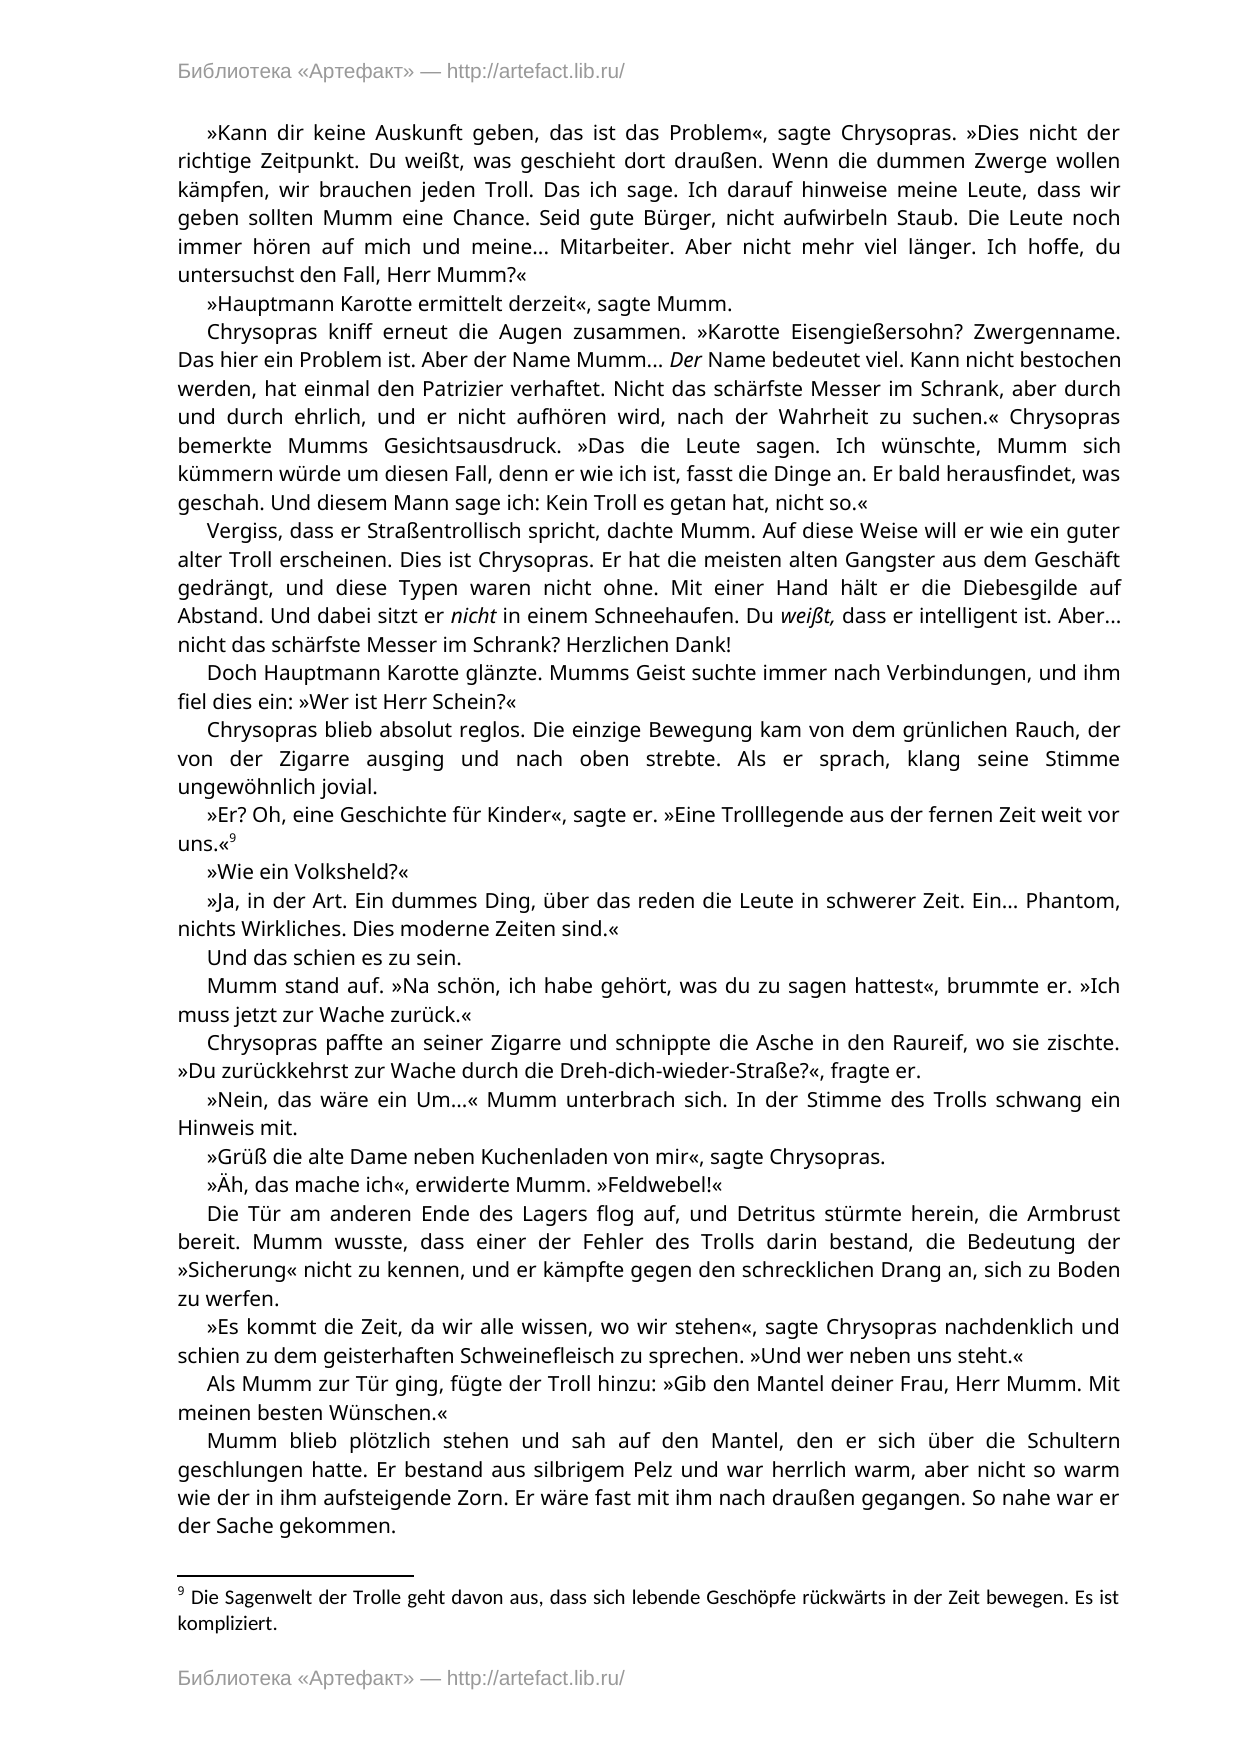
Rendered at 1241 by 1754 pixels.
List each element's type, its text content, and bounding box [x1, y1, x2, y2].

text Mumm blieb plötzlich stehen und sah auf den Mantel, den er sich über die Schultern geschlungen hatte. Er bestand aus silbrigem Pelz und war herrlich warm, aber nicht so warm wie der in ihm aufsteigende Zorn. Er wäre fast mit ihm nach draußen gegangen. So nahe war er der Sache gekommen. [177, 1426, 1122, 1540]
text »Äh, das mache ich«, erwiderte Mumm. »Feldwebel!« [177, 1170, 1122, 1199]
text Chrysopras blieb absolut reglos. Die einzige Bewegung kam von dem grünlichen Rauch, der von der Zigarre ausging und nach oben strebte. Als er sprach, klang seine Stimme ungewöhnlich jovial. [177, 715, 1122, 801]
text »Er? Oh, eine Geschichte für Kinder«, sagte er. »Eine Trolllegende aus der fernen Zeit weit vor uns.« [177, 801, 1122, 857]
text Die Tür am anderen Ende des Lagers flog auf, und Detritus stürmte herein, die Armbrust bereit. Mumm wusste, dass einer der Fehler des Trolls darin bestand, die Bedeutung der »Sicherung« nicht zu kennen, und er kämpfte gegen den schrecklichen Drang an, sich zu Boden zu werfen. [177, 1199, 1122, 1312]
text Und das schien es zu sein. [177, 943, 1122, 971]
text Doch Hauptmann Karotte glänzte. Mumms Geist suchte immer nach Verbindungen, und ihm fiel dies ein: »Wer ist Herr Schein?« [177, 658, 1122, 715]
text Chrysopras paffte an seiner Zigarre und schnippte die Asche in den Raureif, wo sie zischte. »Du zurückkehrst zur Wache durch die Dreh-dich-wieder-Straße?«, fragte er. [177, 1028, 1122, 1085]
text Als Mumm zur Tür ging, fügte der Troll hinzu: »Gib den Mantel deiner Frau, Herr Mumm. Mit meinen besten Wünschen.« [177, 1369, 1122, 1426]
text »Es kommt die Zeit, da wir alle wissen, wo wir stehen«, sagte Chrysopras nachdenklich und schien zu dem geisterhaften Schweinefleisch zu sprechen. »Und wer neben uns steht.« [177, 1312, 1122, 1369]
text »Nein, das wäre ein Um...« Mumm unterbrach sich. In der Stimme des Trolls schwang ein Hinweis mit. [177, 1085, 1122, 1142]
text »Ja, in der Art. Ein dummes Ding, über das reden die Leute in schwerer Zeit. Ein... Phantom, nichts Wirkliches. Dies moderne Zeiten sind.« [177, 886, 1122, 943]
text Chrysopras kniff erneut die Augen zusammen. »Karotte Eisengießersohn? Zwergenname. Das hier ein Problem ist. Aber der Name Mumm... Der Name bedeutet viel. Kann nicht bestochen werden, hat einmal den Patrizier verhaftet. Nicht das schärfste Messer im Schrank, aber durch und durch ehrlich, und er nicht aufhören wird, nach der Wahrheit zu suchen.« Chrysopras bemerkte Mumms Gesichtsausdruck. »Das die Leute sagen. Ich wünschte, Mumm sich kümmern würde um diesen Fall, denn er wie ich ist, fasst die Dinge an. Er bald herausfindet, was geschah. Und diesem Mann sage ich: Kein Troll es getan hat, nicht so.« [177, 317, 1122, 516]
text Vergiss, dass er Straßentrollisch spricht, dachte Mumm. Auf diese Weise will er wie ein guter alter Troll erscheinen. Dies ist Chrysopras. Er hat die meisten alten Gangster aus dem Geschäft gedrängt, und diese Typen waren nicht ohne. Mit einer Hand hält er die Diebesgilde auf Abstand. Und dabei sitzt er nicht in einem Schneehaufen. Du weißt, dass er intelligent ist. Aber... nicht das schärfste Messer im Schrank? Herzlichen Dank! [177, 516, 1122, 658]
text »Grüß die alte Dame neben Kuchenladen von mir«, sagte Chrysopras. [177, 1142, 1122, 1170]
text »Wie ein Volksheld?« [177, 857, 1122, 886]
text »Kann dir keine Auskunft geben, das ist das Problem«, sagte Chrysopras. »Dies nicht der richtige Zeitpunkt. Du weißt, was geschieht dort draußen. Wenn die dummen Zwerge wollen kämpfen, wir brauchen jeden Troll. Das ich sage. Ich darauf hinweise meine Leute, dass wir geben sollten Mumm eine Chance. Seid gute Bürger, nicht aufwirbeln Staub. Die Leute noch immer hören auf mich und meine... Mitarbeiter. Aber nicht mehr viel länger. Ich hoffe, du untersuchst den Fall, Herr Mumm?« [177, 118, 1122, 289]
text Mumm stand auf. »Na schön, ich habe gehört, was du zu sagen hattest«, brummte er. »Ich muss jetzt zur Wache zurück.« [177, 971, 1122, 1028]
text »Hauptmann Karotte ermittelt derzeit«, sagte Mumm. [177, 289, 1122, 317]
